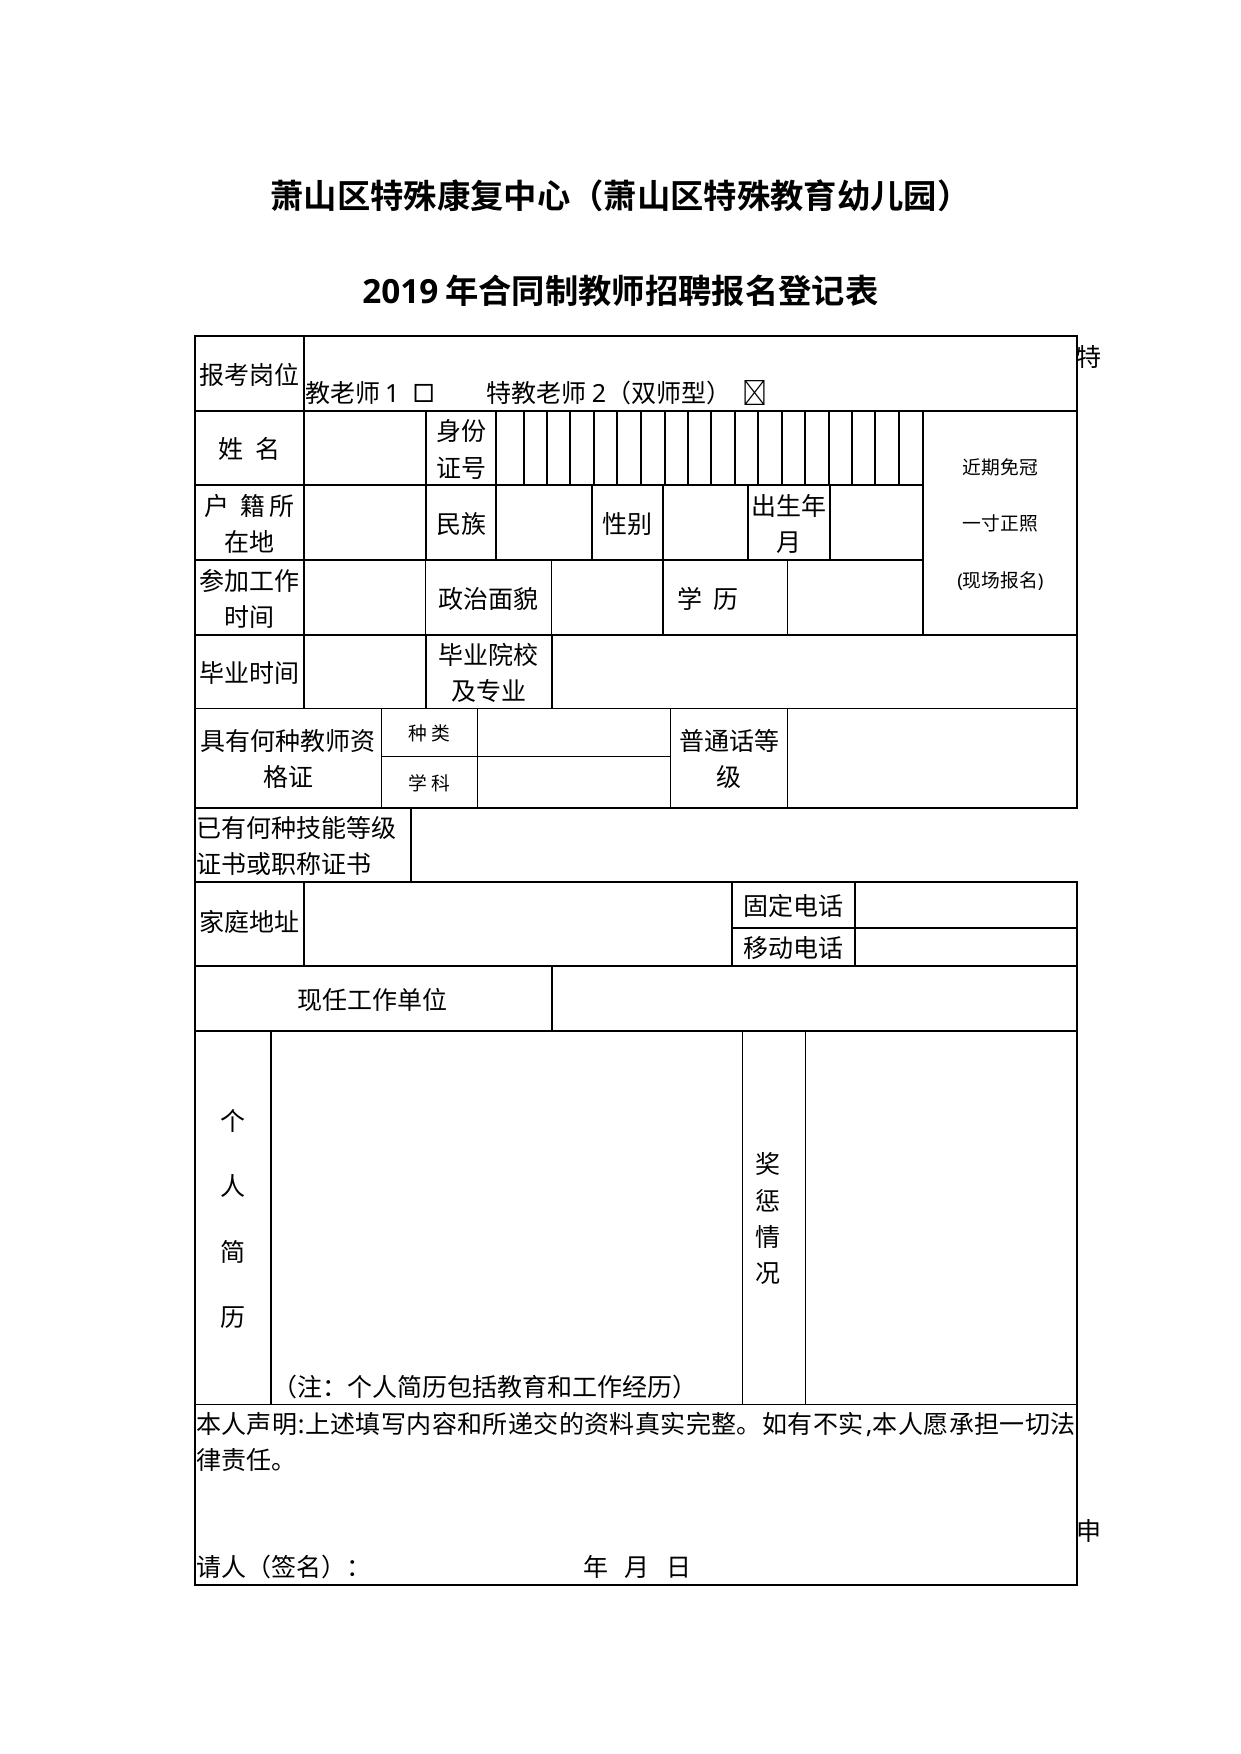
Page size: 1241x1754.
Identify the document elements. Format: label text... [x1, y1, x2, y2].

table_cell [856, 929, 1076, 965]
table_cell 身份证号 [427, 412, 495, 484]
table_cell [806, 412, 828, 484]
table_cell 性别 [593, 486, 662, 559]
table_cell 民族 [427, 486, 495, 559]
table_cell 奖 惩 情 况 [743, 1032, 805, 1403]
table_cell [305, 636, 425, 708]
table_cell [853, 412, 874, 484]
table_cell [571, 412, 593, 484]
table_cell 家庭地址 [196, 883, 303, 965]
table_cell [305, 486, 425, 559]
table_cell [548, 412, 569, 484]
table_cell 现任工作单位 [196, 967, 551, 1029]
table_cell [788, 709, 1076, 807]
table_cell [525, 412, 546, 484]
table_cell 毕业院校及专业 [427, 636, 551, 708]
table_cell [553, 636, 1076, 708]
table_cell 政治面貌 [426, 561, 551, 633]
table_cell [712, 412, 734, 484]
table_cell 出生年月 [749, 486, 829, 559]
table_cell [664, 486, 747, 559]
table_cell [830, 412, 851, 484]
table_cell [595, 412, 616, 484]
table_cell 移动电话 [733, 929, 854, 965]
table_cell [856, 883, 1076, 927]
text 萧山区特殊康复中心（萧山区特殊教育幼儿园） [187, 162, 1053, 227]
table_cell 学 科 [382, 757, 477, 807]
table_cell 已有何种技能等级证书或职称证书 [196, 809, 410, 881]
table_cell 固定电话 [733, 883, 854, 927]
table_cell [497, 486, 591, 559]
table_cell 本人声明:上述填写内容和所递交的资料真实完整。如有不实,本人愿承担一切法律责任。 申请人（签名）： 年 月 日 [196, 1405, 1076, 1583]
table_cell 个 人 简 历 [196, 1032, 270, 1403]
table_cell [736, 412, 757, 484]
table_cell [783, 412, 804, 484]
table_cell 普通话等级 [671, 709, 787, 807]
table_header 特教老师1 特教老师2（双师型） [305, 337, 1076, 410]
table_cell [666, 412, 687, 484]
table_cell 户 籍 所在地 [196, 486, 303, 559]
table_cell [788, 561, 922, 633]
table_cell [831, 486, 922, 559]
table_cell [618, 412, 640, 484]
table_cell （注：个人简历包括教育和工作经历） [272, 1032, 742, 1403]
table_header 报考岗位 [196, 337, 303, 410]
table_cell [552, 561, 662, 633]
table_cell 近期免冠 一寸正照 (现场报名) [924, 412, 1076, 633]
table_cell 毕业时间 [196, 636, 303, 708]
table_cell [305, 561, 425, 633]
table_cell [412, 809, 1077, 881]
table_cell 具有何种教师资格证 [196, 709, 381, 807]
table_cell [689, 412, 710, 484]
text 2019年合同制教师招聘报名登记表 [187, 256, 1053, 321]
table_cell 学 历 [664, 561, 787, 633]
table_cell 姓 名 [196, 412, 303, 484]
table_cell [478, 757, 670, 807]
table_cell 种 类 [382, 709, 477, 756]
table_cell [553, 967, 1076, 1029]
table_cell 参加工作时间 [196, 561, 303, 633]
table_cell [478, 709, 670, 756]
table_cell [305, 412, 425, 484]
table_cell [305, 883, 731, 965]
table_cell [759, 412, 781, 484]
table_cell [497, 412, 523, 484]
table_cell [642, 412, 664, 484]
table_cell [900, 412, 922, 484]
table_cell [806, 1032, 1076, 1403]
table_cell [876, 412, 898, 484]
